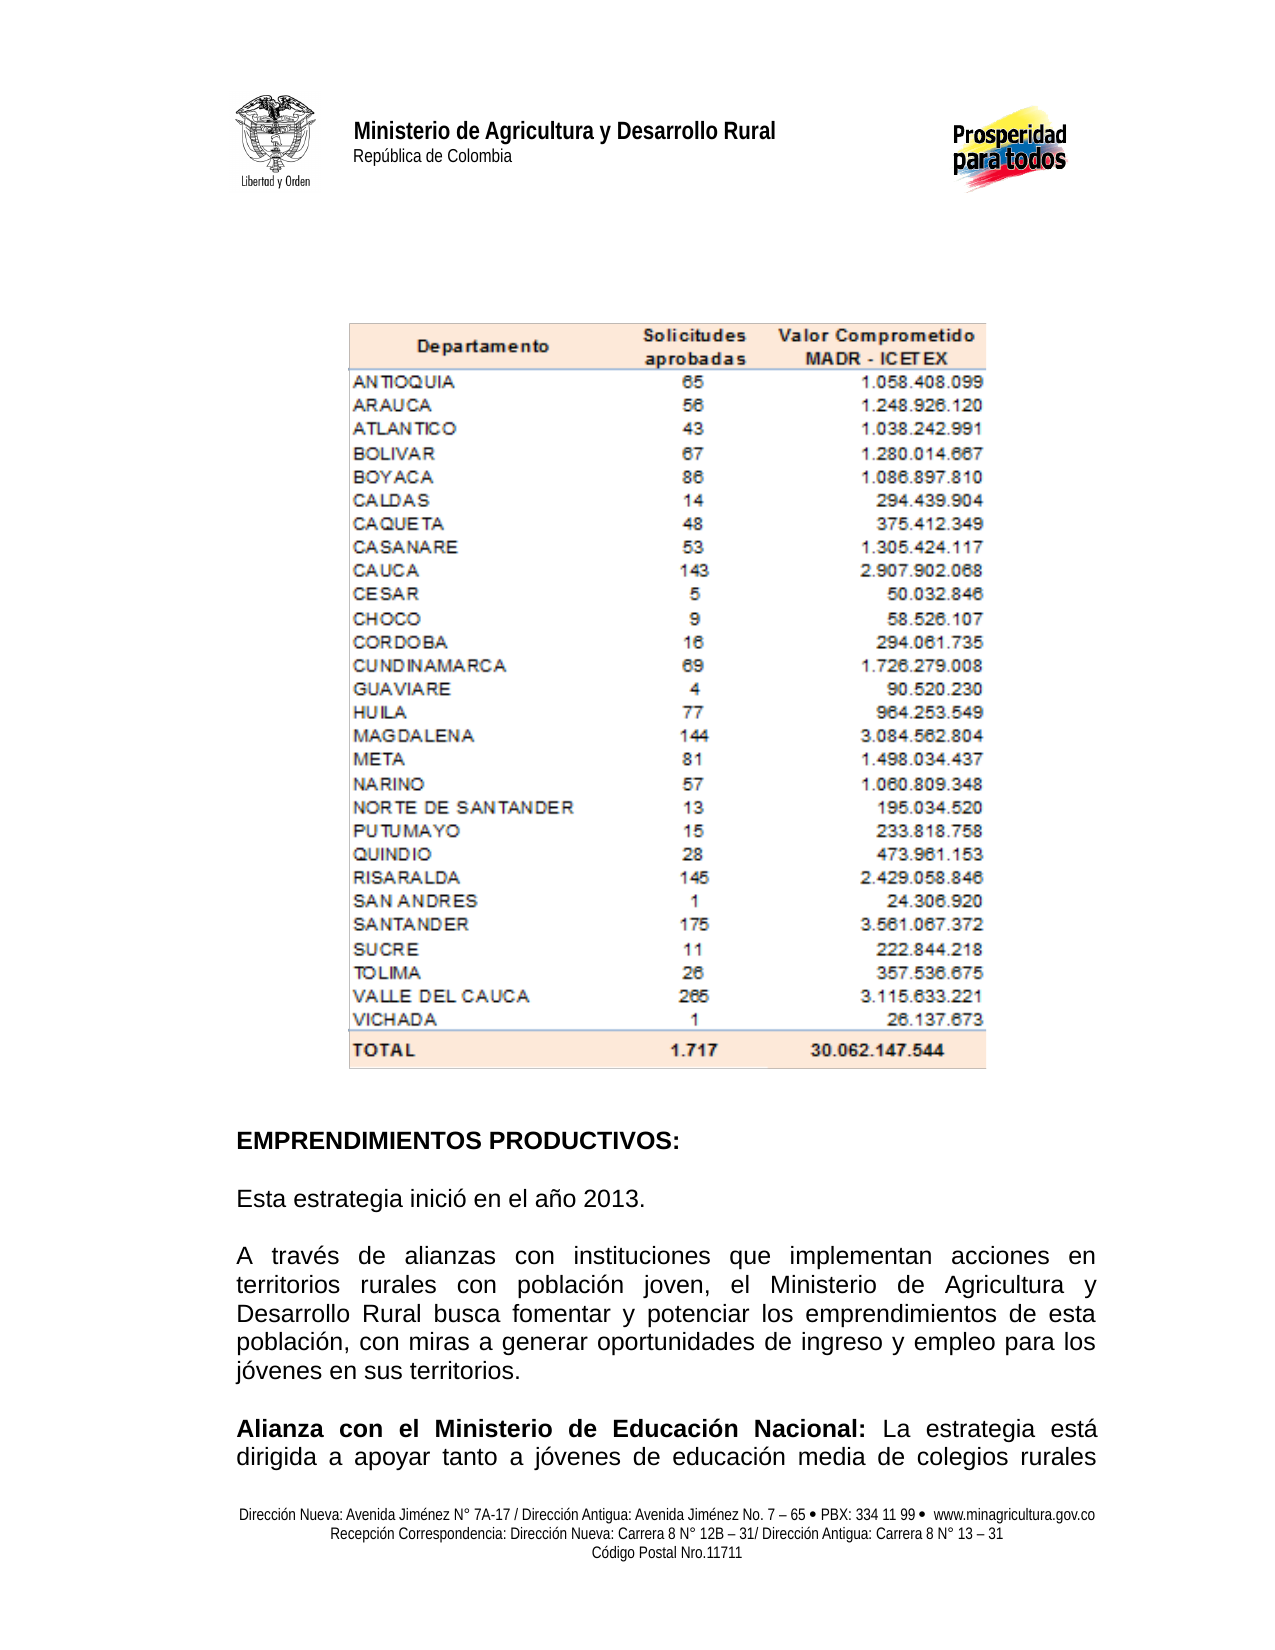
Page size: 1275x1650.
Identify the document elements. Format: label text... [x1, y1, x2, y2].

text EMPRENDIMIENTOS PRODUCTIVOS: [236, 1126, 1098, 1155]
text Esta estrategia inició en el año 2013. [236, 1183, 1098, 1212]
picture [936, 103, 1084, 193]
text A través de alianzas con instituciones que implementan acciones en territorios rurales con población joven, el Ministerio de Agricultura y Desarrollo Rural busca fomentar y potenciar los emprendimientos de esta población, con miras a generar oportunidades de ingreso y empleo para los jóvenes en sus territorios. [236, 1241, 1098, 1385]
